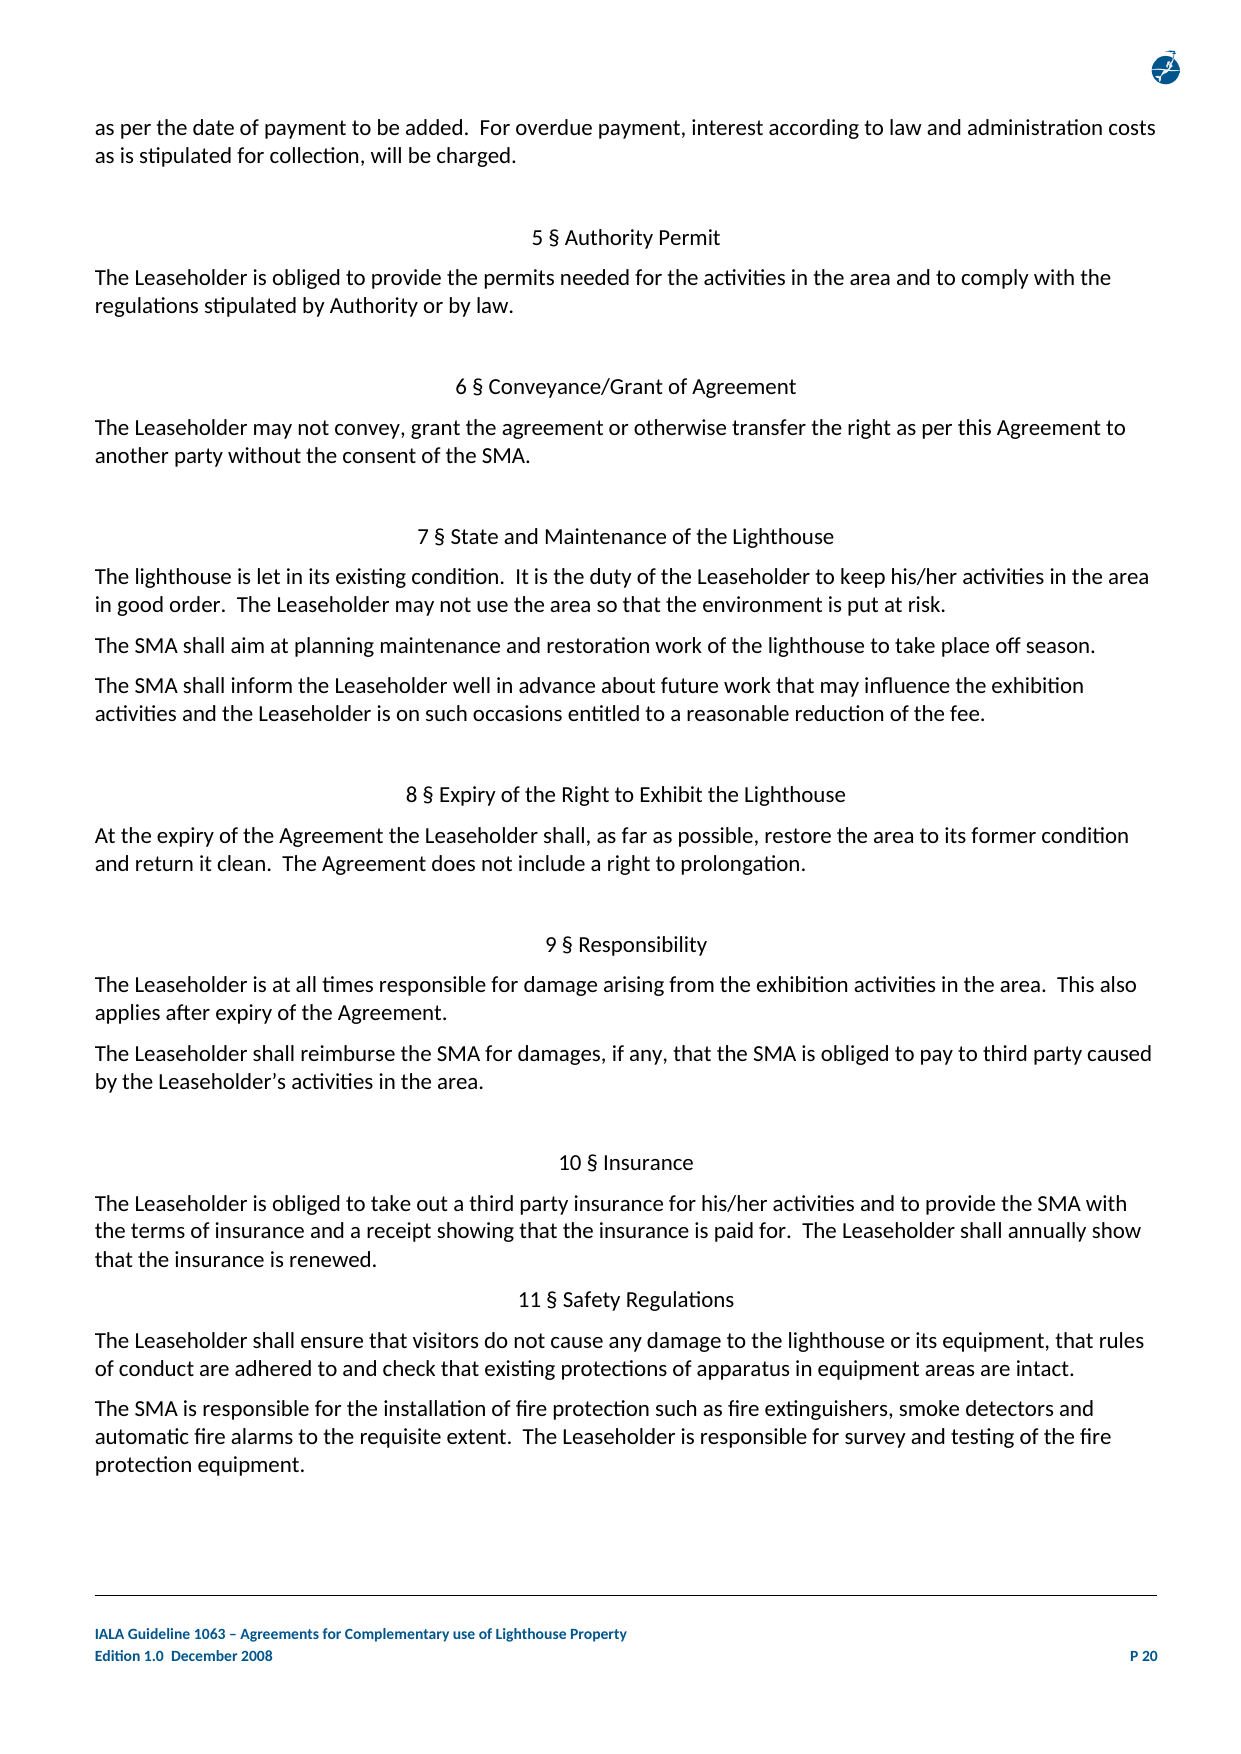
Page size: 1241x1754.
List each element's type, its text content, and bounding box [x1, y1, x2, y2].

text At the expiry of the Agreement the Leaseholder shall, as far as possible, restore the area to its former condition and return it clean. The Agreement does not include a right to prolongation. [94, 821, 1157, 877]
text 7 § State and Maintenance of the Lighthouse [94, 522, 1157, 550]
text The lighthouse is let in its existing condition. It is the duty of the Leaseholder to keep his/her activities in the area in good order. The Leaseholder may not use the area so that the environment is put at risk. [94, 562, 1157, 618]
text 9 § Responsibility [94, 930, 1157, 958]
text The SMA shall aim at planning maintenance and restoration work of the lighthouse to take place off season. [94, 631, 1157, 659]
text 6 § Conveyance/Grant of Agreement [94, 372, 1157, 400]
text The Leaseholder shall reimburse the SMA for damages, if any, that the SMA is obliged to pay to third party caused by the Leaseholder’s activities in the area. [94, 1039, 1157, 1095]
text The Leaseholder shall ensure that visitors do not cause any damage to the lighthouse or its equipment, that rules of conduct are adhered to and check that existing protections of apparatus in equipment areas are intact. [94, 1326, 1157, 1382]
text The Leaseholder is at all times responsible for damage arising from the exhibition activities in the area. This also applies after expiry of the Agreement. [94, 971, 1157, 1027]
text The SMA shall inform the Leaseholder well in advance about future work that may influence the exhibition activities and the Leaseholder is on such occasions entitled to a reasonable reduction of the fee. [94, 671, 1157, 727]
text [94, 113, 1157, 169]
text The SMA is responsible for the installation of fire protection such as fire extinguishers, smoke detectors and automatic fire alarms to the requisite extent. The Leaseholder is responsible for survey and testing of the fire protection equipment. [94, 1394, 1157, 1478]
text 11 § Safety Regulations [94, 1285, 1157, 1313]
text 10 § Insurance [94, 1148, 1157, 1176]
text The Leaseholder is obliged to take out a third party insurance for his/her activities and to provide the SMA with the terms of insurance and a receipt showing that the insurance is paid for. The Leaseholder shall annually show that the insurance is renewed. [94, 1189, 1157, 1273]
text 5 § Authority Permit [94, 223, 1157, 251]
text The Leaseholder is obliged to provide the permits needed for the activities in the area and to comply with the regulations stipulated by Authority or by law. [94, 263, 1157, 319]
text The Leaseholder may not convey, grant the agreement or otherwise transfer the right as per this Agreement to another party without the consent of the SMA. [94, 413, 1157, 469]
picture [1120, 0, 1239, 119]
text 8 § Expiry of the Right to Exhibit the Lighthouse [94, 780, 1157, 808]
